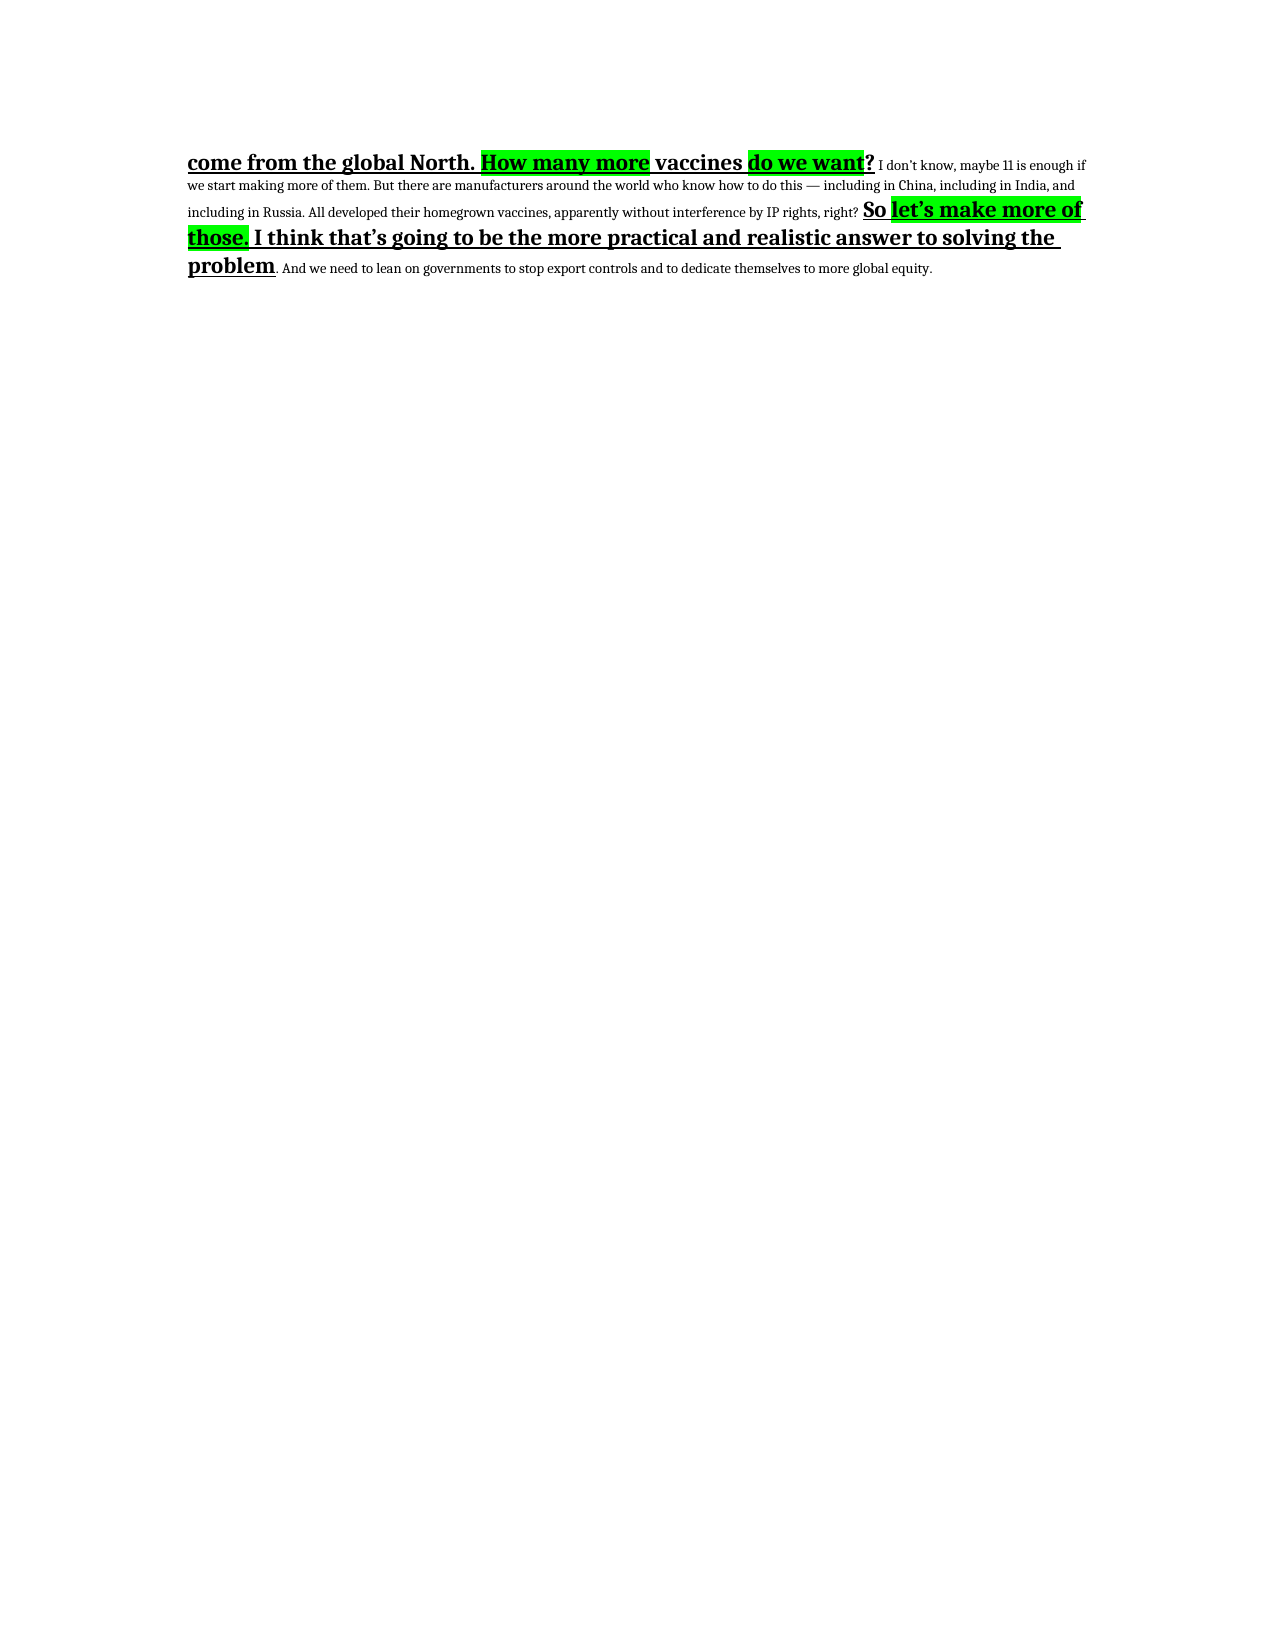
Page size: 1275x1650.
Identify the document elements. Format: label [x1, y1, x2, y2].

text [187, 150, 1087, 280]
